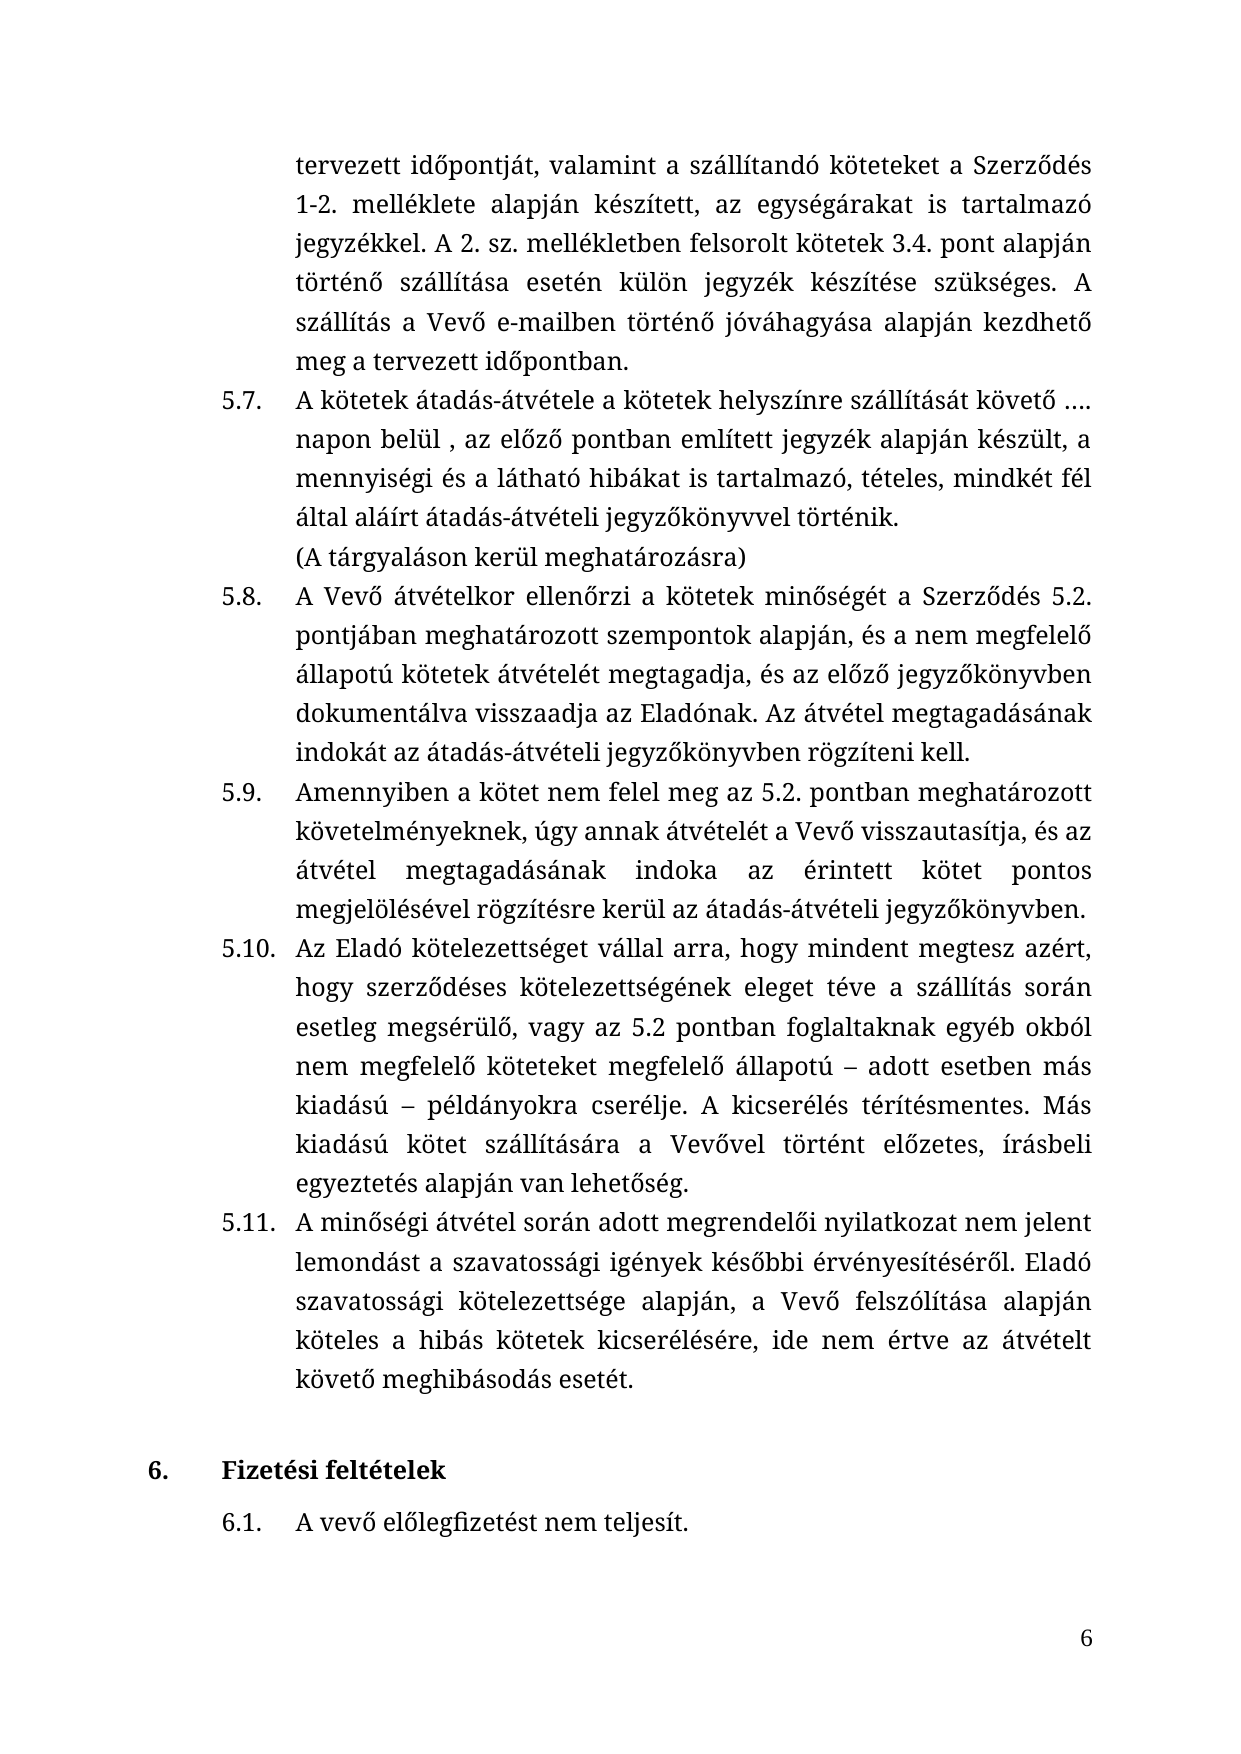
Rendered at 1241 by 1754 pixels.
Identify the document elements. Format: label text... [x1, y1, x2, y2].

list A minőségi átvétel során adott megrendelői nyilatkozat nem jelent lemondást a szavatossági igények későbbi érvényesítéséről. Eladó szavatossági kötelezettsége alapján, a Vevő felszólítása alapján köteles a hibás kötetek kicserélésére, ide nem értve az átvételt követő meghibásodás esetét. [221, 1205, 1093, 1396]
list A kötetek átadás-átvétele a kötetek helyszínre szállítását követő …. napon belül , az előző pontban említett jegyzék alapján készült, a mennyiségi és a látható hibákat is tartalmazó, tételes, mindkét fél által aláírt átadás-átvételi jegyzőkönyvvel történik. [221, 383, 1093, 534]
list Fizetési feltételek [148, 1453, 1093, 1487]
list A vevő előlegfizetést nem teljesít. [221, 1504, 1093, 1538]
list Amennyiben a kötet nem felel meg az 5.2. pontban meghatározott követelményeknek, úgy annak átvételét a Vevő visszautasítja, és az átvétel megtagadásának indoka az érintett kötet pontos megjelölésével rögzítésre kerül az átadás-átvételi jegyzőkönyvben. [221, 774, 1093, 926]
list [221, 148, 1093, 377]
list Az Eladó kötelezettséget vállal arra, hogy mindent megtesz azért, hogy szerződéses kötelezettségének eleget téve a szállítás során esetleg megsérülő, vagy az 5.2 pontban foglaltaknak egyéb okból nem megfelelő köteteket megfelelő állapotú – adott esetben más kiadású – példányokra cserélje. A kicserélés térítésmentes. Más kiadású kötet szállítására a Vevővel történt előzetes, írásbeli egyeztetés alapján van lehetőség. [221, 931, 1093, 1200]
list A Vevő átvételkor ellenőrzi a kötetek minőségét a Szerződés 5.2. pontjában meghatározott szempontok alapján, és a nem megfelelő állapotú kötetek átvételét megtagadja, és az előző jegyzőkönyvben dokumentálva visszaadja az Eladónak. Az átvétel megtagadásának indokát az átadás-átvételi jegyzőkönyvben rögzíteni kell. [221, 578, 1093, 769]
list (A tárgyaláson kerül meghatározásra) [295, 539, 1093, 573]
